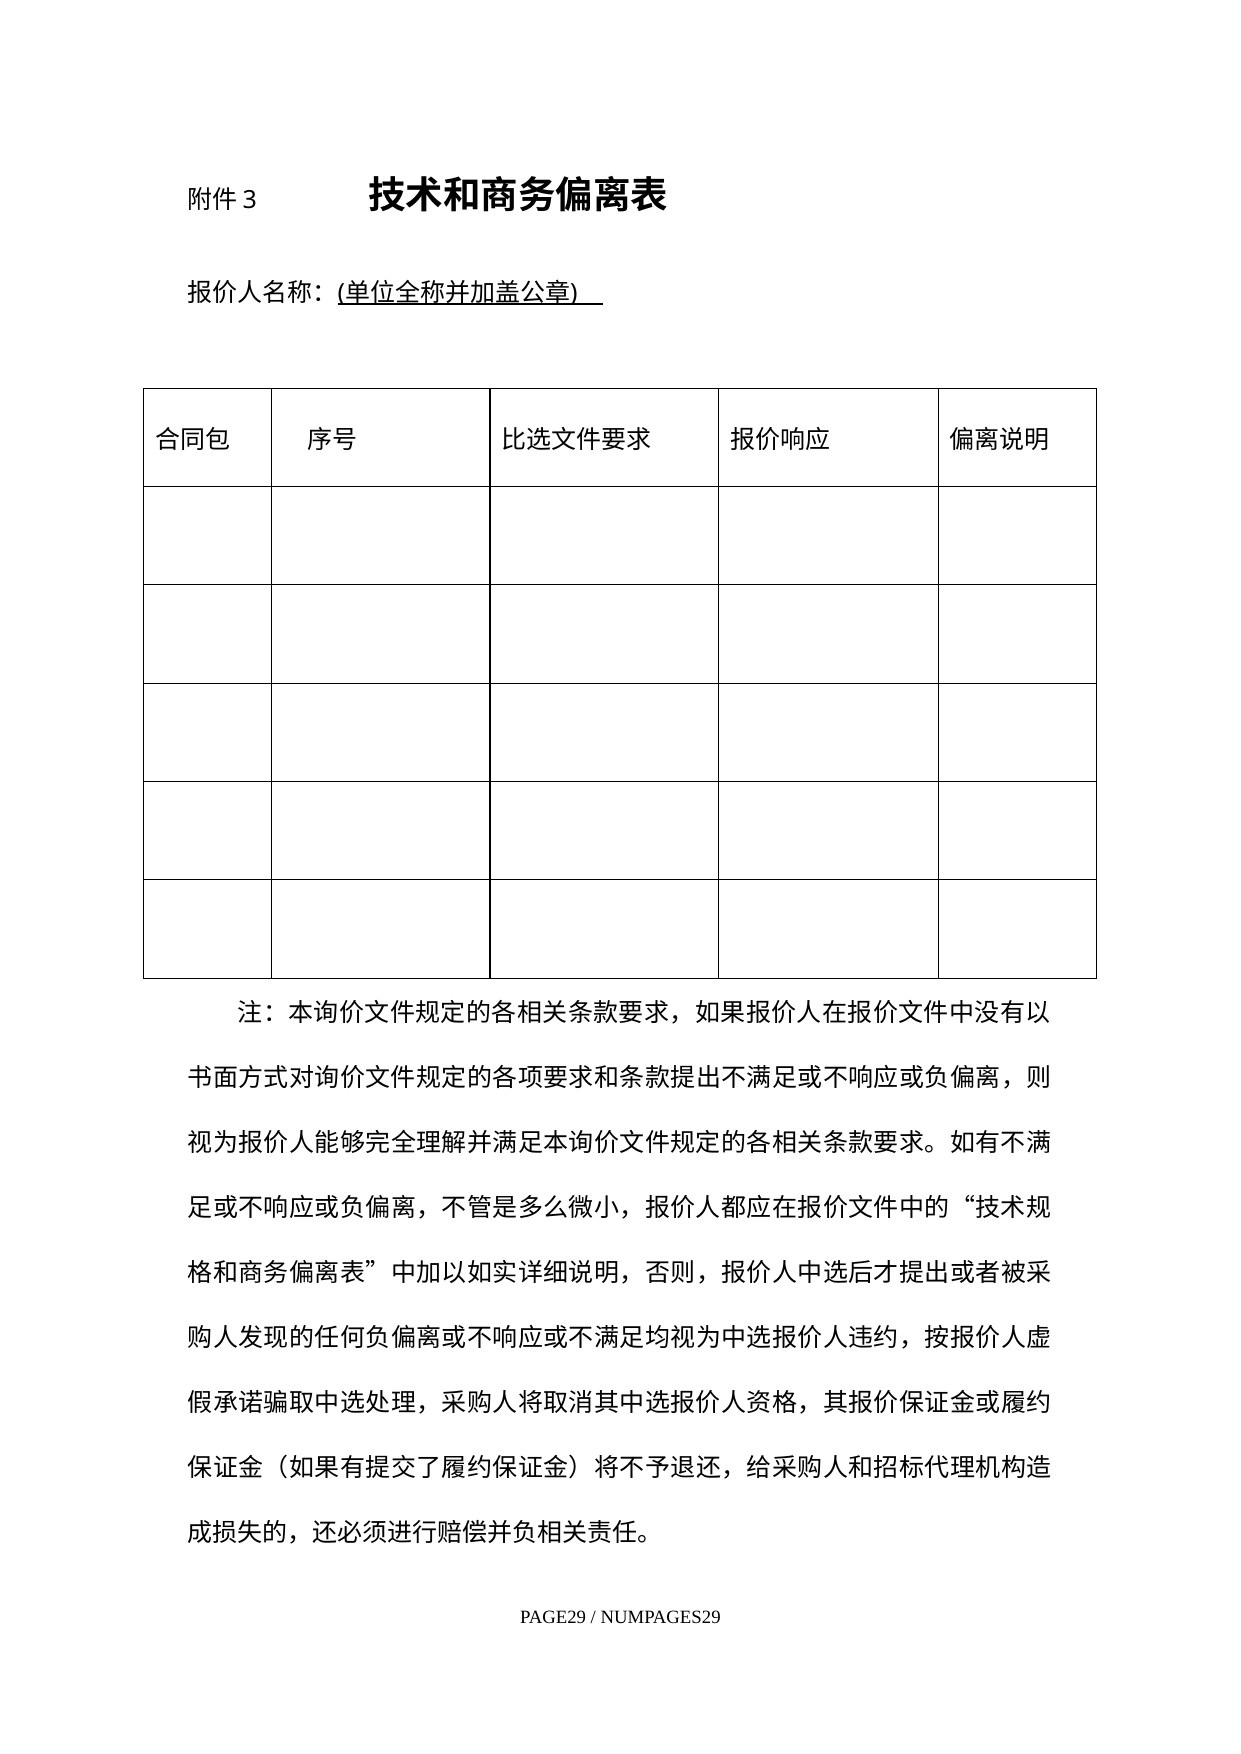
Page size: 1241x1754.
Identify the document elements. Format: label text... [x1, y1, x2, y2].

table_cell [491, 880, 718, 977]
text 报价人名称：(单位全称并加盖公章) [187, 258, 1053, 323]
table_cell [719, 487, 938, 584]
table_cell [144, 880, 271, 977]
table_cell [939, 880, 1096, 977]
table_cell [272, 880, 489, 977]
table_header 比选文件要求 [491, 389, 718, 486]
table_cell [272, 585, 489, 682]
table_cell [719, 585, 938, 682]
table_cell [272, 684, 489, 781]
table_cell [939, 684, 1096, 781]
table_cell [939, 487, 1096, 584]
table_cell [144, 487, 271, 584]
table_cell [272, 782, 489, 879]
table_cell [144, 684, 271, 781]
table_cell [719, 684, 938, 781]
text 注：本询价文件规定的各相关条款要求，如果报价人在报价文件中没有以书面方式对询价文件规定的各项要求和条款提出不满足或不响应或负偏离，则视为报价人能够完全理解并满足本询价文件规定的各相关条款要求。如有不满足或不响应或负偏离，不管是多么微小，报价人都应在报价文件中的“技术规格和商务偏离表”中加以如实详细说明，否则，报价人中选后才提出或者被采购人发现的任何负偏离或不响应或不满足均视为中选报价人违约，按报价人虚假承诺骗取中选处理，采购人将取消其中选报价人资格，其报价保证金或履约保证金（如果有提交了履约保证金）将不予退还，给采购人和招标代理机构造成损失的，还必须进行赔偿并负相关责任。 [187, 979, 1053, 1563]
table_header 偏离说明 [939, 389, 1096, 486]
table_cell [719, 782, 938, 879]
table_cell [491, 684, 718, 781]
table_cell [491, 487, 718, 584]
table_cell [144, 782, 271, 879]
table_cell [719, 880, 938, 977]
table_cell [491, 782, 718, 879]
table_cell [272, 487, 489, 584]
table_header 合同包 [144, 389, 271, 486]
table_cell [939, 782, 1096, 879]
table_cell [144, 585, 271, 682]
table_header 报价响应 [719, 389, 938, 486]
text 附件3 技术和商务偏离表 [187, 160, 1053, 225]
table_header 序号 [272, 389, 489, 486]
table_cell [939, 585, 1096, 682]
table_cell [491, 585, 718, 682]
